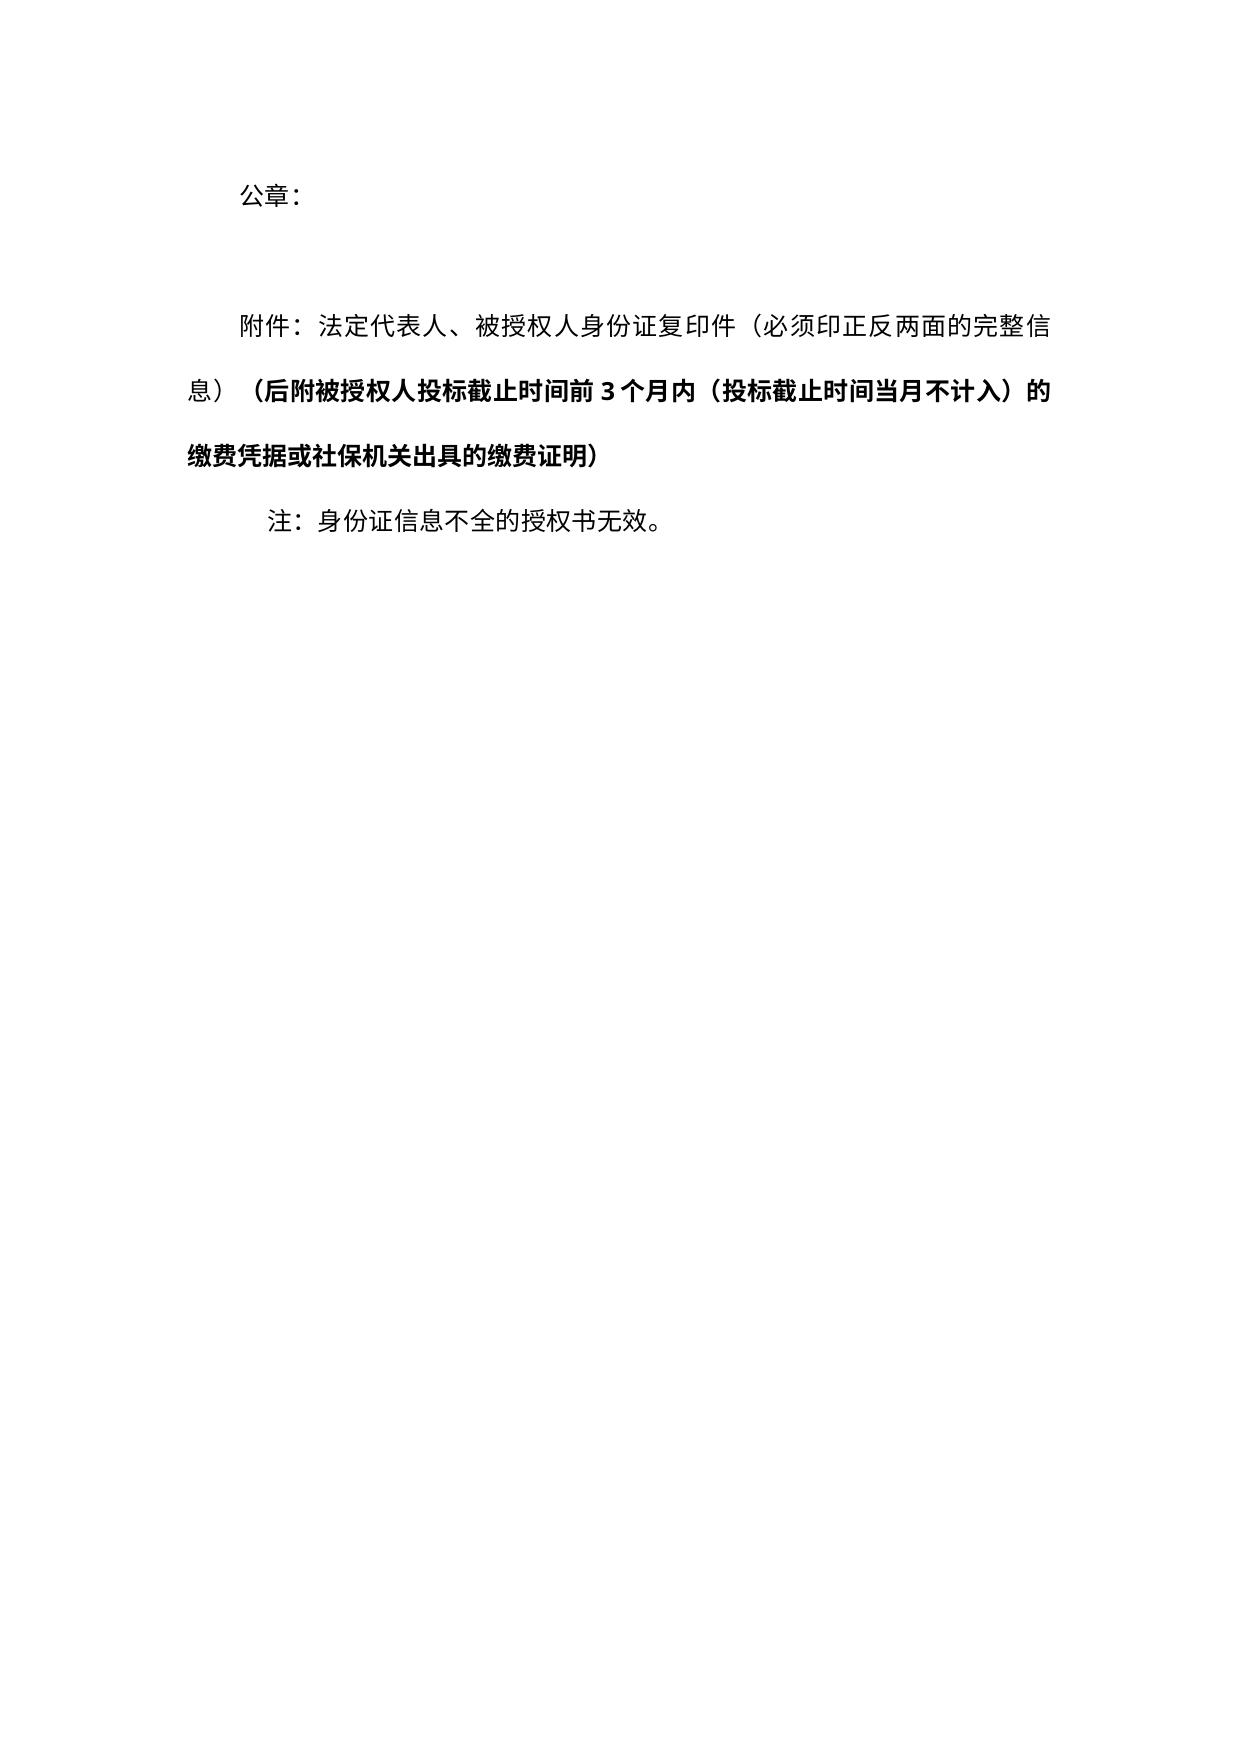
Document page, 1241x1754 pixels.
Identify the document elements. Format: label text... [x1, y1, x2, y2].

text 注：身份证信息不全的授权书无效。 [187, 487, 1053, 552]
text 公章： [187, 162, 1053, 227]
text 附件：法定代表人、被授权人身份证复印件（必须印正反两面的完整信息）（后附被授权人投标截止时间前3个月内（投标截止时间当月不计入）的缴费凭据或社保机关出具的缴费证明） [187, 292, 1053, 487]
